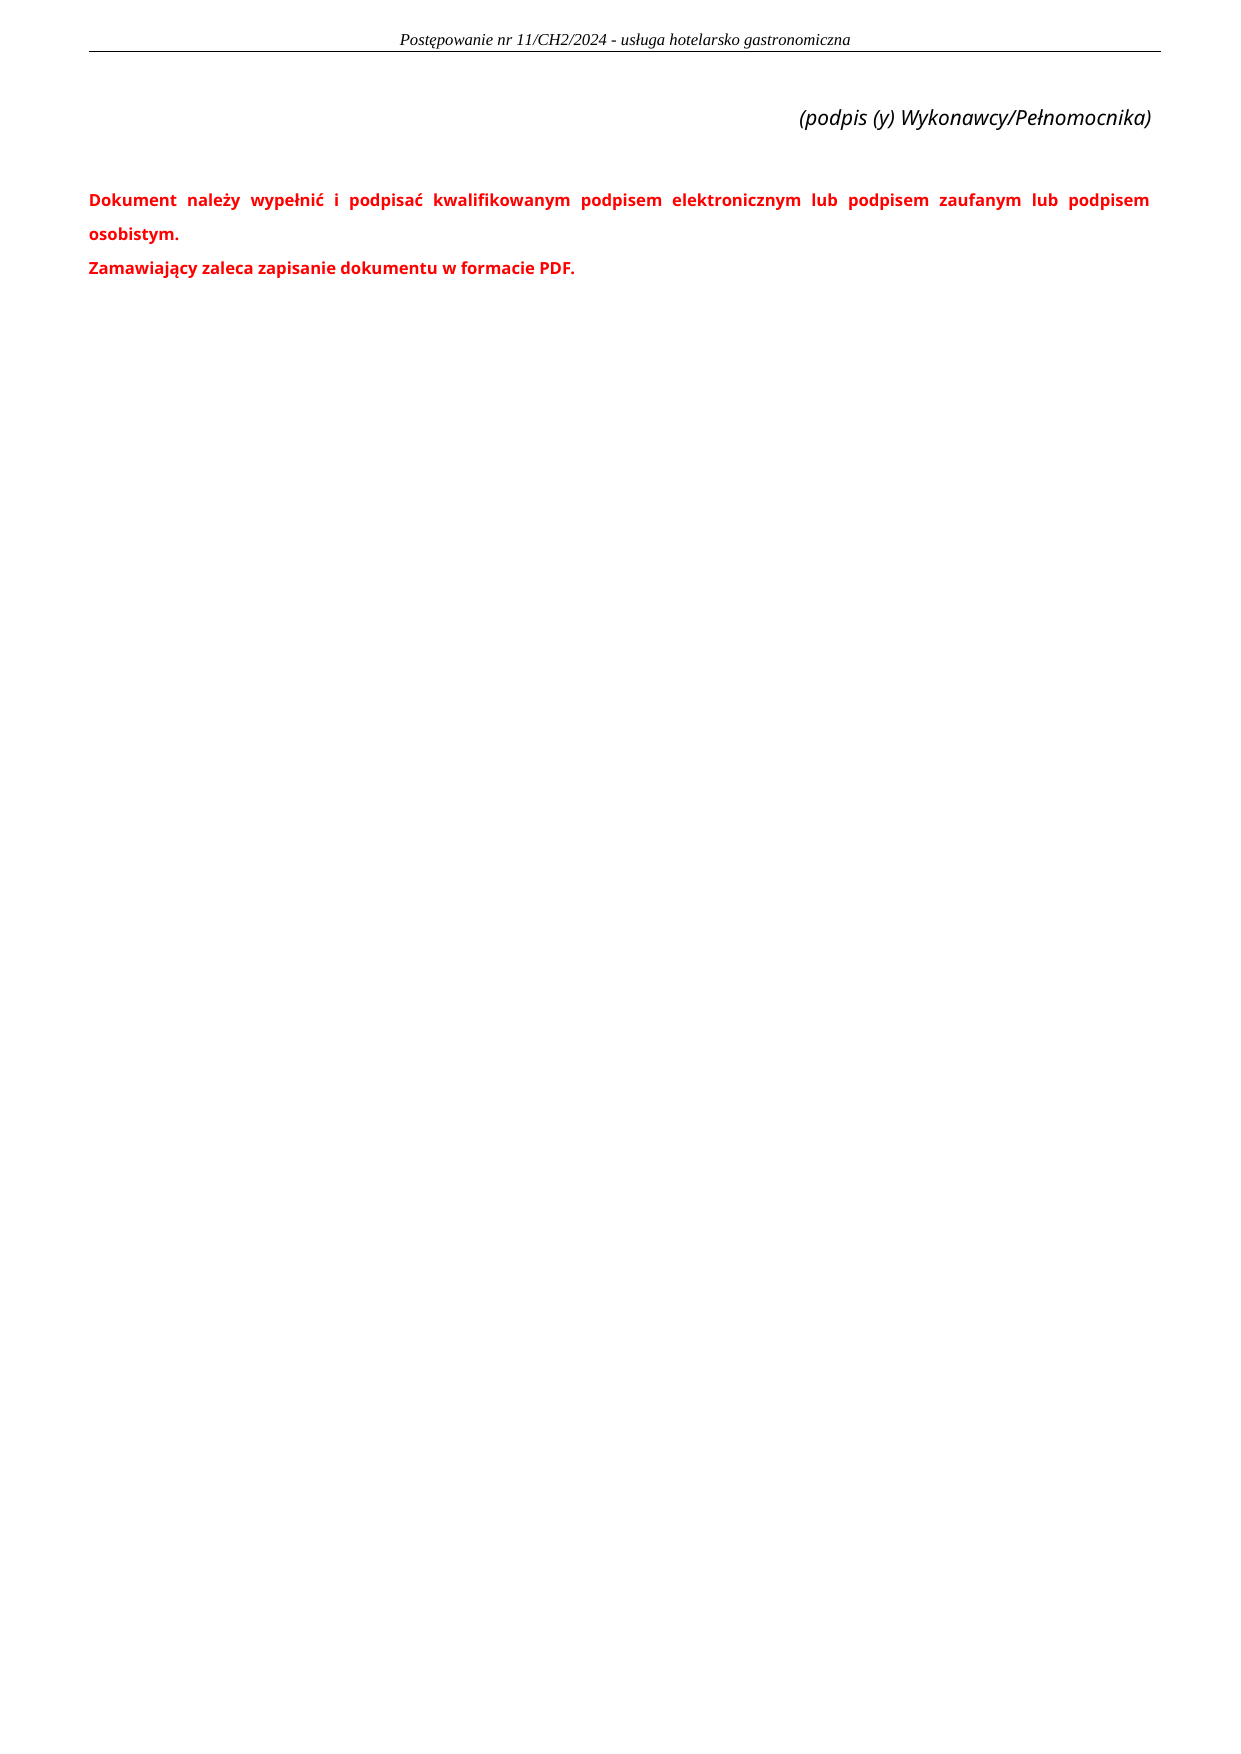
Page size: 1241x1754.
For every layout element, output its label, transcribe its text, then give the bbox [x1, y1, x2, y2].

text Zamawiający zaleca zapisanie dokumentu w formacie PDF. [89, 257, 1152, 279]
text (podpis (y) Wykonawcy/Pełnomocnika) [89, 103, 1152, 132]
text Dokument należy wypełnić i podpisać kwalifikowanym podpisem elektronicznym lub podpisem zaufanym lub podpisem osobistym. [89, 189, 1152, 246]
